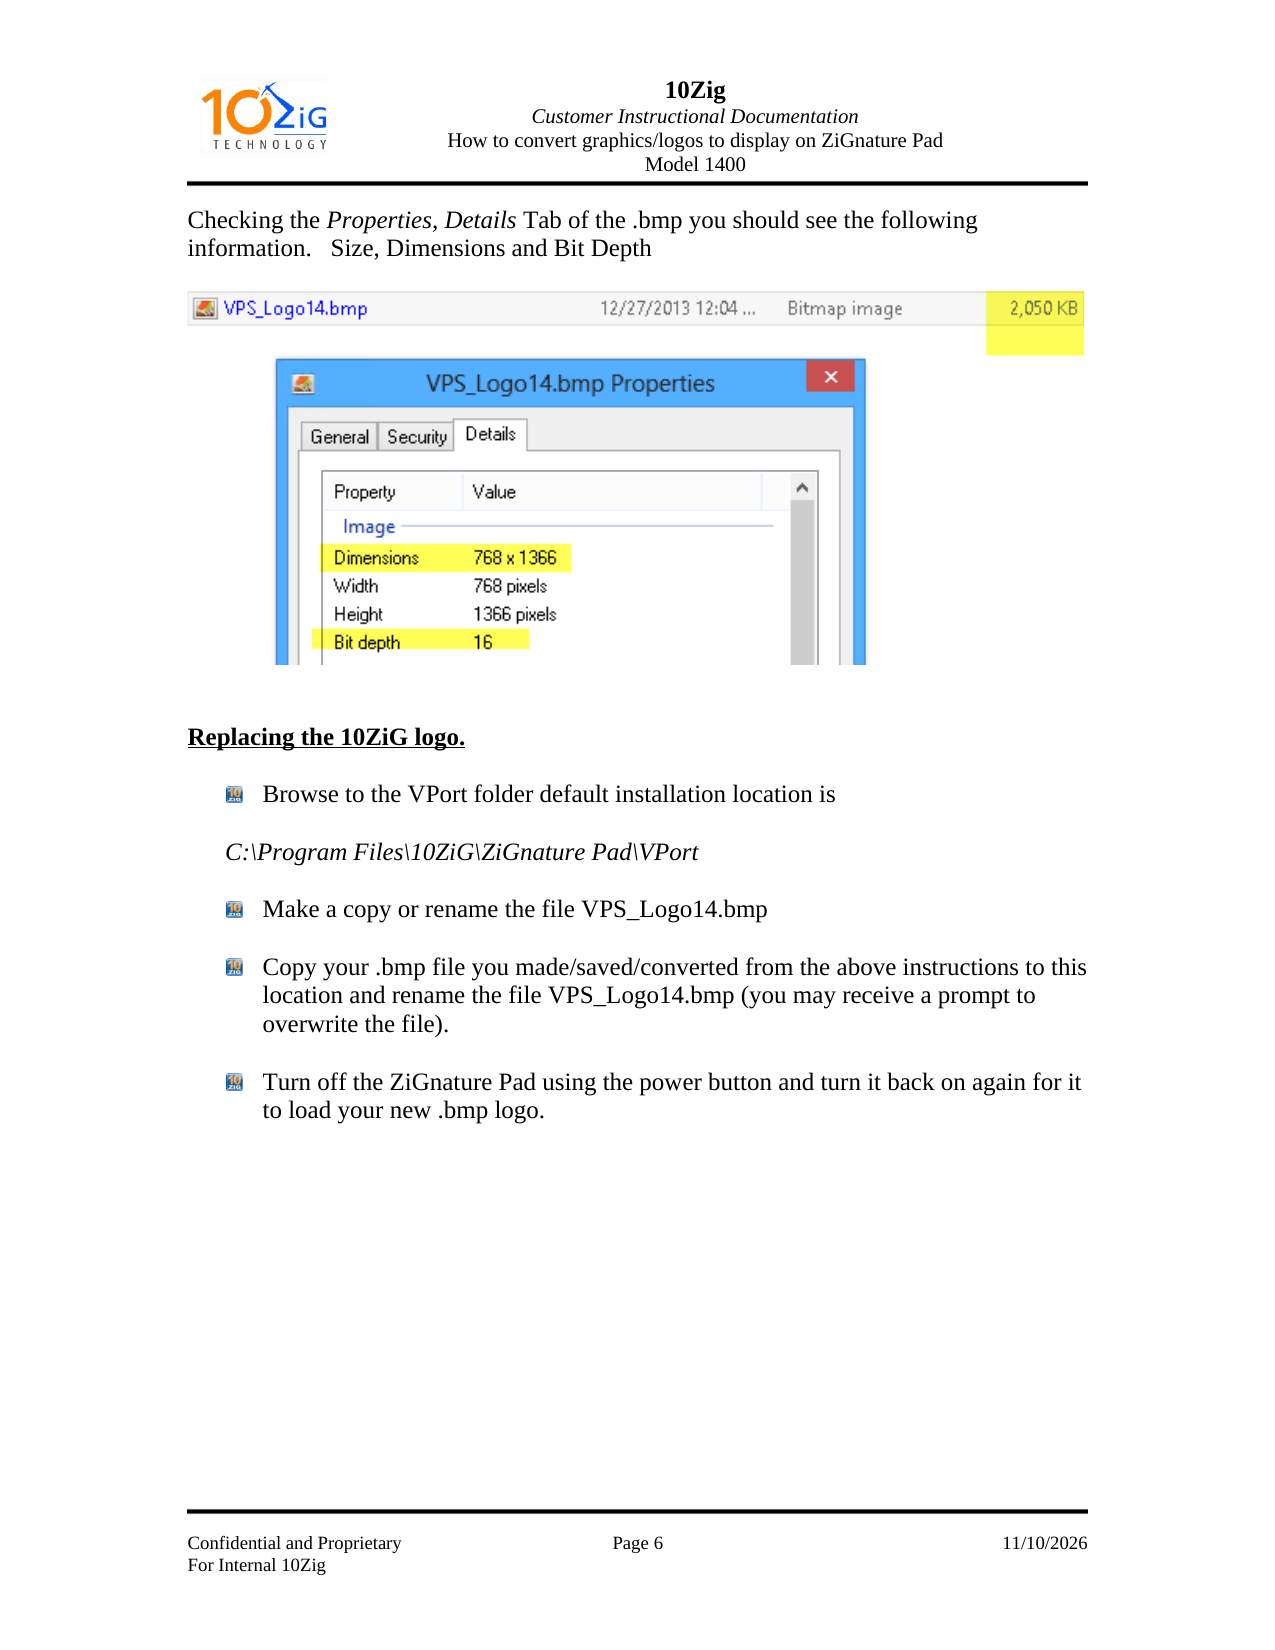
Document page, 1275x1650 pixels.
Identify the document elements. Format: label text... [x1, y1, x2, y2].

list Make a copy or rename the file VPS_Logo14.bmp [225, 894, 1087, 923]
text Checking the Properties, Details Tab of the .bmp you should see the following information. Size, Dimensions and Bit Depth [187, 205, 1087, 262]
text Replacing the 10ZiG logo. [187, 722, 1087, 751]
picture [187, 175, 1088, 191]
list Browse to the VPort folder default installation location is [225, 779, 1087, 808]
text C:\Program Files\10ZiG\ZiGnature Pad\VPort [187, 837, 1087, 866]
picture [187, 1503, 1088, 1519]
list Turn off the ZiGnature Pad using the power button and turn it back on again for it to load your new .bmp logo. [225, 1067, 1087, 1124]
picture [187, 291, 1085, 665]
picture [226, 1073, 243, 1091]
picture [226, 786, 243, 803]
picture [198, 75, 327, 153]
list Copy your .bmp file you made/saved/converted from the above instructions to this location and rename the file VPS_Logo14.bmp (you may receive a prompt to overwrite the file). [225, 952, 1087, 1038]
picture [226, 958, 243, 976]
picture [226, 901, 243, 918]
